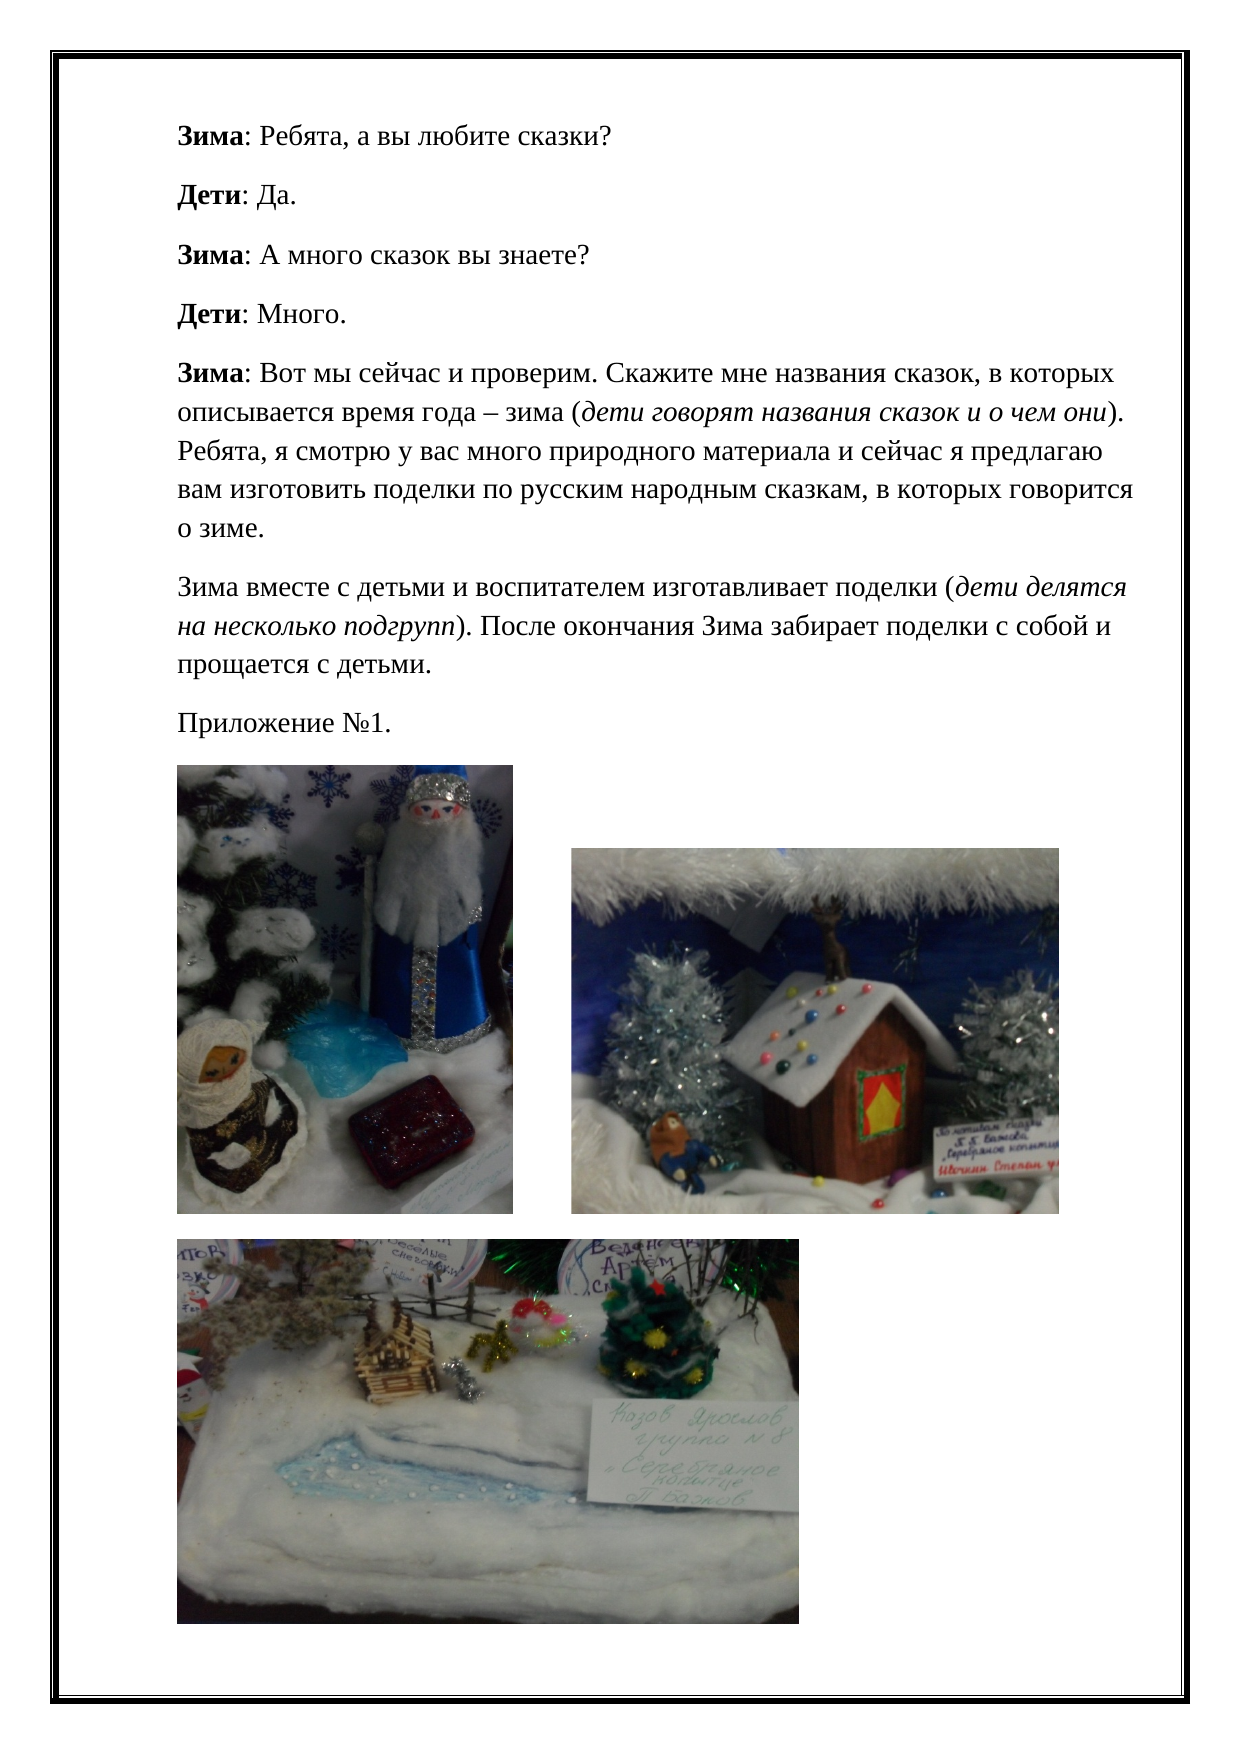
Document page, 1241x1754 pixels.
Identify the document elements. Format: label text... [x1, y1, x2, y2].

text Зима: А много сказок вы знаете? [177, 237, 1152, 270]
text Дети: Да. [177, 177, 1152, 211]
text Приложение №1. [177, 706, 1152, 739]
text Дети: Много. [177, 296, 1152, 330]
text Зима: Ребята, а вы любите сказки? [177, 118, 1152, 152]
text Зима: Вот мы сейчас и проверим. Скажите мне названия сказок, в которых описывается время года – зима (дети говорят названия сказок и о чем они). Ребята, я смотрю у вас много природного материала и сейчас я предлагаю вам изготовить поделки по русским народным сказкам, в которых говорится о зиме. [177, 356, 1152, 543]
text Зима вместе с детьми и воспитателем изготавливает поделки (дети делятся на несколько подгрупп). После окончания Зима забирает поделки с собой и прощается с детьми. [177, 569, 1152, 680]
picture [571, 848, 1059, 1214]
picture [177, 765, 513, 1214]
picture [177, 1239, 799, 1624]
